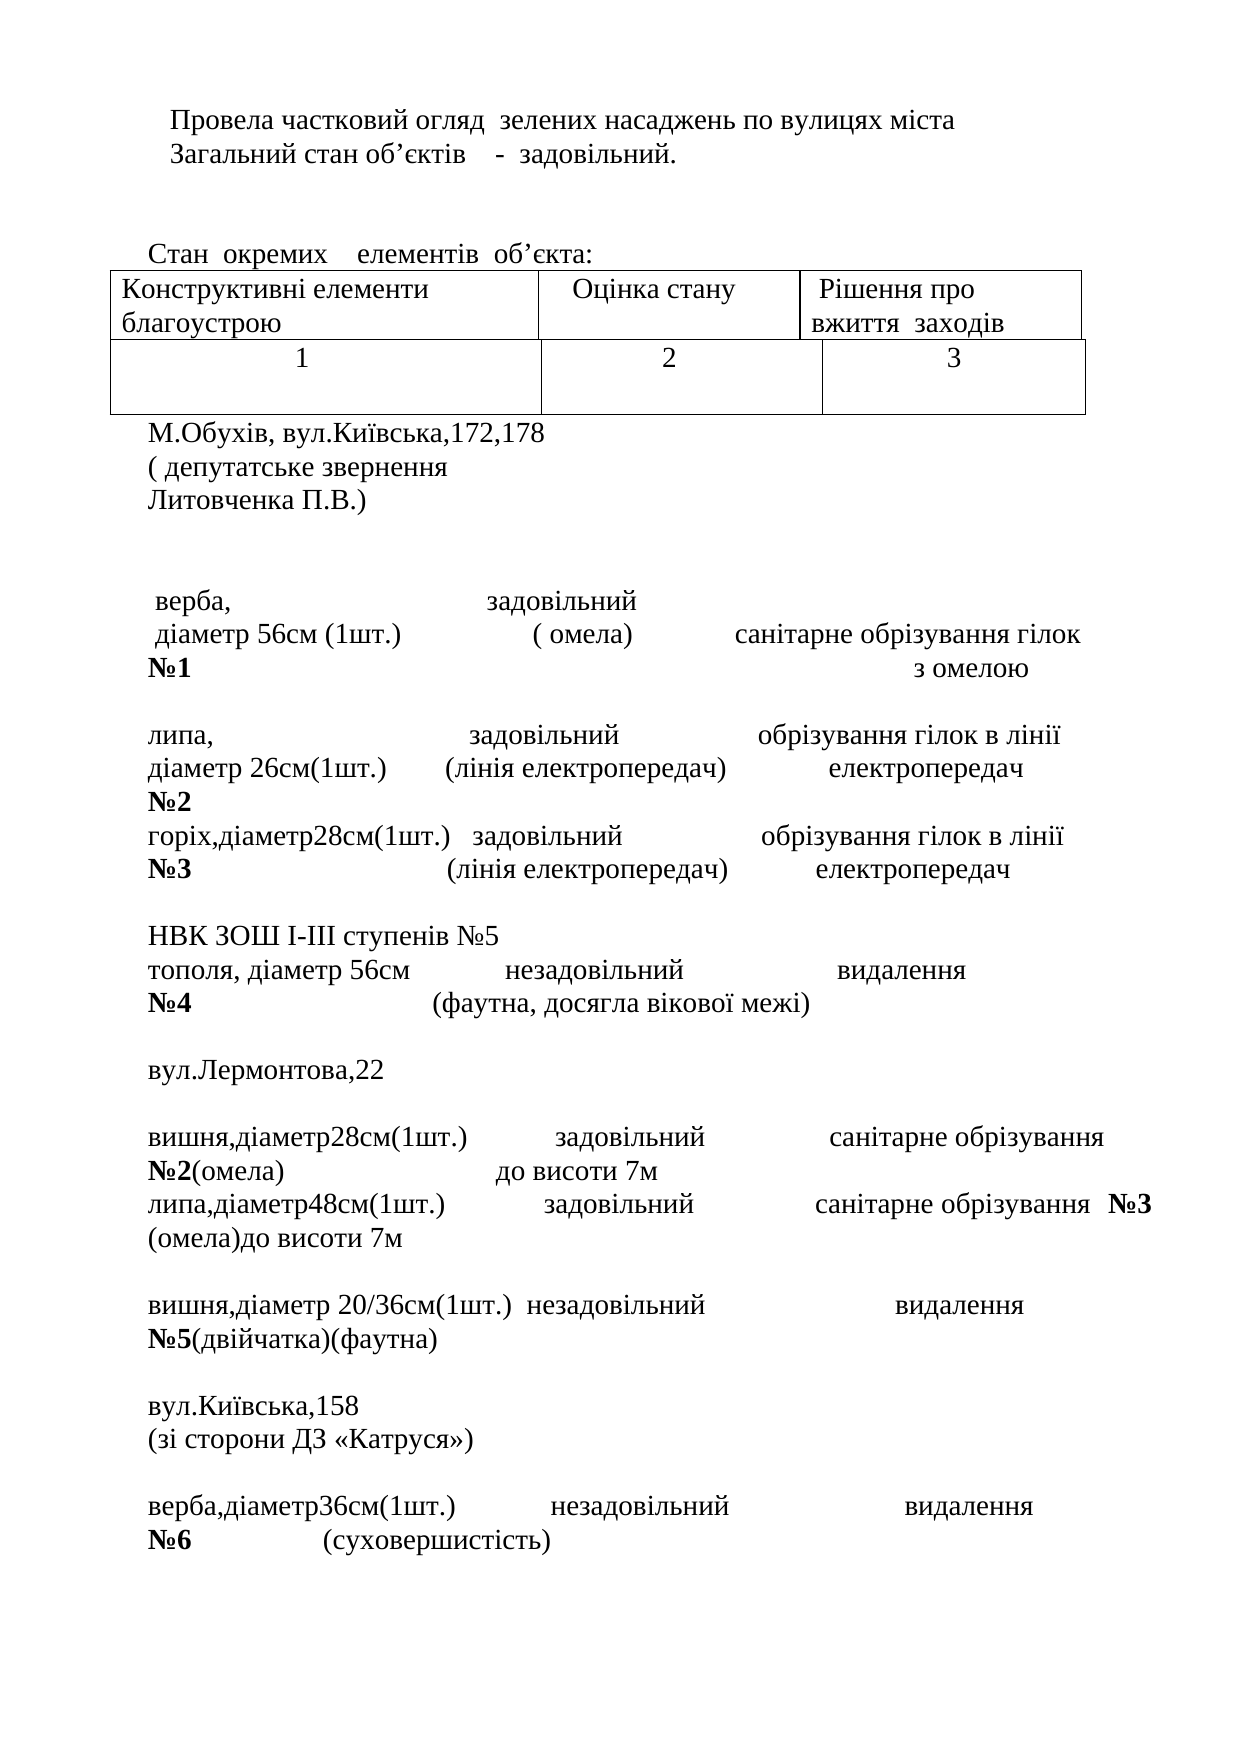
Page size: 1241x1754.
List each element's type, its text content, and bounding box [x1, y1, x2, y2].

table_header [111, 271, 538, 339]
text №4 (фаутна, досягла вікової межі) [148, 985, 1152, 1019]
text верба, задовільний [148, 583, 1152, 616]
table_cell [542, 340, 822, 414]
text №3 (лінія електропередач) електропередач [148, 851, 1152, 885]
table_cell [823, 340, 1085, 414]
text ( депутатське звернення [148, 449, 1152, 482]
text №5(двійчатка)(фаутна) [148, 1321, 1152, 1354]
text тополя, діаметр 56см незадовільний видалення [148, 952, 1152, 985]
text М.Обухів, вул.Київська,172,178 [148, 415, 1152, 449]
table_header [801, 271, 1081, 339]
text №6 (суховершистість) [148, 1522, 1152, 1556]
text вул.Київська,158 [148, 1388, 1152, 1421]
text горіх,діаметр28см(1шт.) задовільний обрізування гілок в лінії [148, 818, 1152, 851]
text Загальний стан об’єктів - задовільний. [148, 136, 1152, 169]
text діаметр 56см (1шт.) ( омела) санітарне обрізування гілок [148, 616, 1152, 650]
text вишня,діаметр 20/36см(1шт.) незадовільний видалення [148, 1287, 1152, 1321]
text липа,діаметр48см(1шт.) задовільний санітарне обрізування №3 (омела)до висоти 7м [148, 1187, 1152, 1254]
text діаметр 26см(1шт.) (лінія електропередач) електропередач [148, 751, 1152, 784]
text вул.Лермонтова,22 [148, 1052, 1152, 1086]
text Провела частковий огляд зелених насаджень по вулицях міста [148, 102, 1152, 136]
text №1 з омелою [148, 650, 1152, 683]
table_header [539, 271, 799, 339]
text НВК ЗОШ І-ІІІ ступенів №5 [148, 918, 1152, 952]
text №2(омела) до висоти 7м [148, 1153, 1152, 1187]
text №2 [148, 784, 1152, 818]
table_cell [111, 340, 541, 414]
text Литовченка П.В.) [148, 482, 1152, 516]
text верба,діаметр36см(1шт.) незадовільний видалення [148, 1488, 1152, 1522]
text Стан окремих елементів об’єкта: [148, 237, 1152, 270]
text вишня,діаметр28см(1шт.) задовільний санітарне обрізування [148, 1119, 1152, 1153]
text (зі сторони ДЗ «Катруся») [148, 1421, 1152, 1455]
text липа, задовільний обрізування гілок в лінії [148, 717, 1152, 751]
